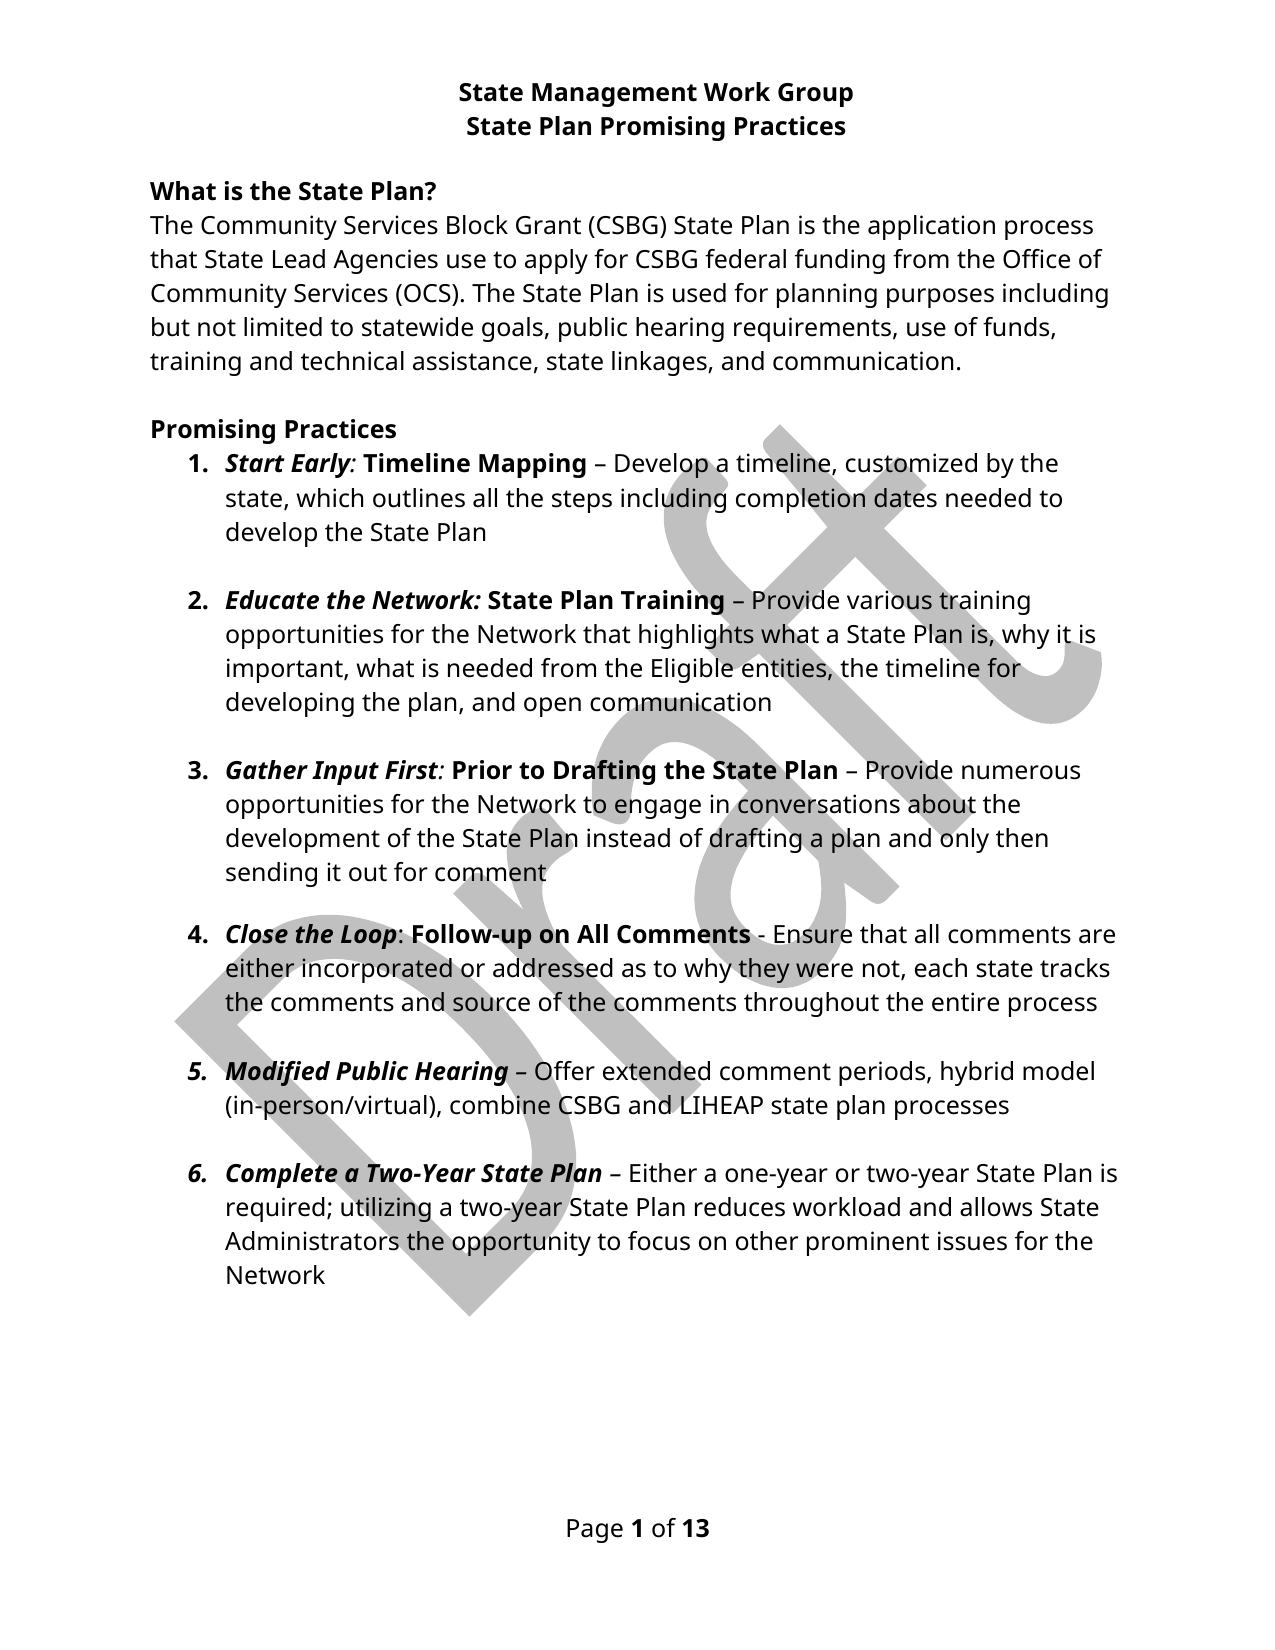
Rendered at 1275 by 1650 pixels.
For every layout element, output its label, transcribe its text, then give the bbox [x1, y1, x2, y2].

list The Community Services Block Grant (CSBG) State Plan is the application process that State Lead Agencies use to apply for CSBG federal funding from the Office of Community Services (OCS). The State Plan is used for planning purposes including but not limited to statewide goals, public hearing requirements, use of funds, training and technical assistance, state linkages, and communication. [150, 208, 1125, 378]
list Start Early: Timeline Mapping – Develop a timeline, customized by the state, which outlines all the steps including completion dates needed to develop the State Plan [187, 446, 1125, 548]
list Gather Input First: Prior to Drafting the State Plan – Provide numerous opportunities for the Network to engage in conversations about the development of the State Plan instead of drafting a plan and only then sending it out for comment [187, 753, 1125, 889]
list Complete a Two-Year State Plan – Either a one-year or two-year State Plan is required; utilizing a two-year State Plan reduces workload and allows State Administrators the opportunity to focus on other prominent issues for the Network [187, 1155, 1125, 1292]
list Promising Practices [150, 412, 1125, 446]
list Close the Loop: Follow-up on All Comments - Ensure that all comments are either incorporated or addressed as to why they were not, each state tracks the comments and source of the comments throughout the entire process [187, 917, 1125, 1019]
list Educate the Network: State Plan Training – Provide various training opportunities for the Network that highlights what a State Plan is, why it is important, what is needed from the Eligible entities, the timeline for developing the plan, and open communication [187, 582, 1125, 719]
list Modified Public Hearing – Offer extended comment periods, hybrid model (in-person/virtual), combine CSBG and LIHEAP state plan processes [187, 1053, 1125, 1121]
list What is the State Plan? [150, 174, 1125, 208]
